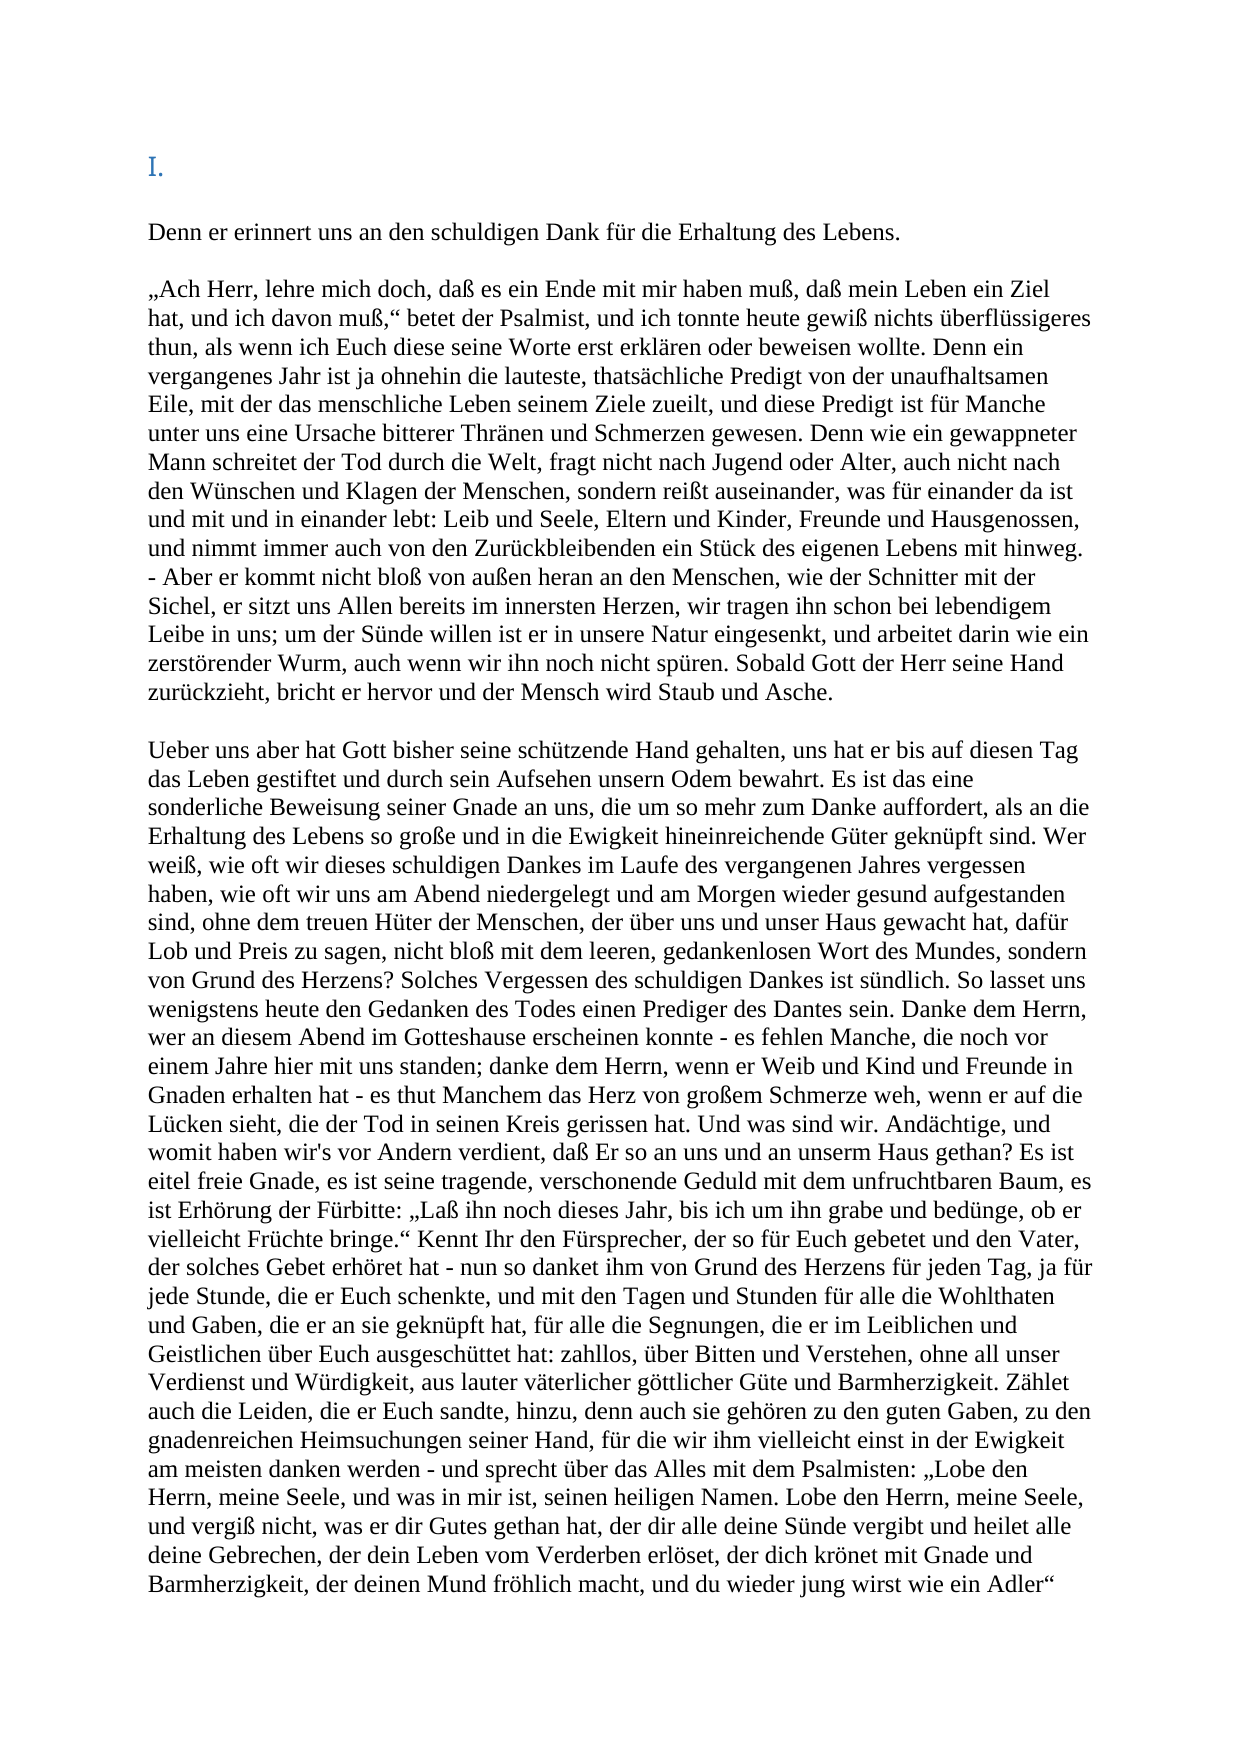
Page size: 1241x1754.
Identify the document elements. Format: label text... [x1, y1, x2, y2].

subtitle I. [148, 148, 1093, 184]
text Denn er erinnert uns an den schuldigen Dank für die Erhaltung des Lebens. [148, 217, 1093, 245]
text „Ach Herr, lehre mich doch, daß es ein Ende mit mir haben muß, daß mein Leben ein Ziel hat, und ich davon muß,“ betet der Psalmist, und ich tonnte heute gewiß nichts überflüssigeres thun, als wenn ich Euch diese seine Worte erst erklären oder beweisen wollte. Denn ein vergangenes Jahr ist ja ohnehin die lauteste, thatsächliche Predigt von der unaufhaltsamen Eile, mit der das menschliche Leben seinem Ziele zueilt, und diese Predigt ist für Manche unter uns eine Ursache bitterer Thränen und Schmerzen gewesen. Denn wie ein gewappneter Mann schreitet der Tod durch die Welt, fragt nicht nach Jugend oder Alter, auch nicht nach den Wünschen und Klagen der Menschen, sondern reißt auseinander, was für einander da ist und mit und in einander lebt: Leib und Seele, Eltern und Kinder, Freunde und Hausgenossen, und nimmt immer auch von den Zurückbleibenden ein Stück des eigenen Lebens mit hinweg. - Aber er kommt nicht bloß von außen heran an den Menschen, wie der Schnitter mit der Sichel, er sitzt uns Allen bereits im innersten Herzen, wir tragen ihn schon bei lebendigem Leibe in uns; um der Sünde willen ist er in unsere Natur eingesenkt, und arbeitet darin wie ein zerstörender Wurm, auch wenn wir ihn noch nicht spüren. Sobald Gott der Herr seine Hand zurückzieht, bricht er hervor und der Mensch wird Staub und Asche. [148, 274, 1093, 706]
